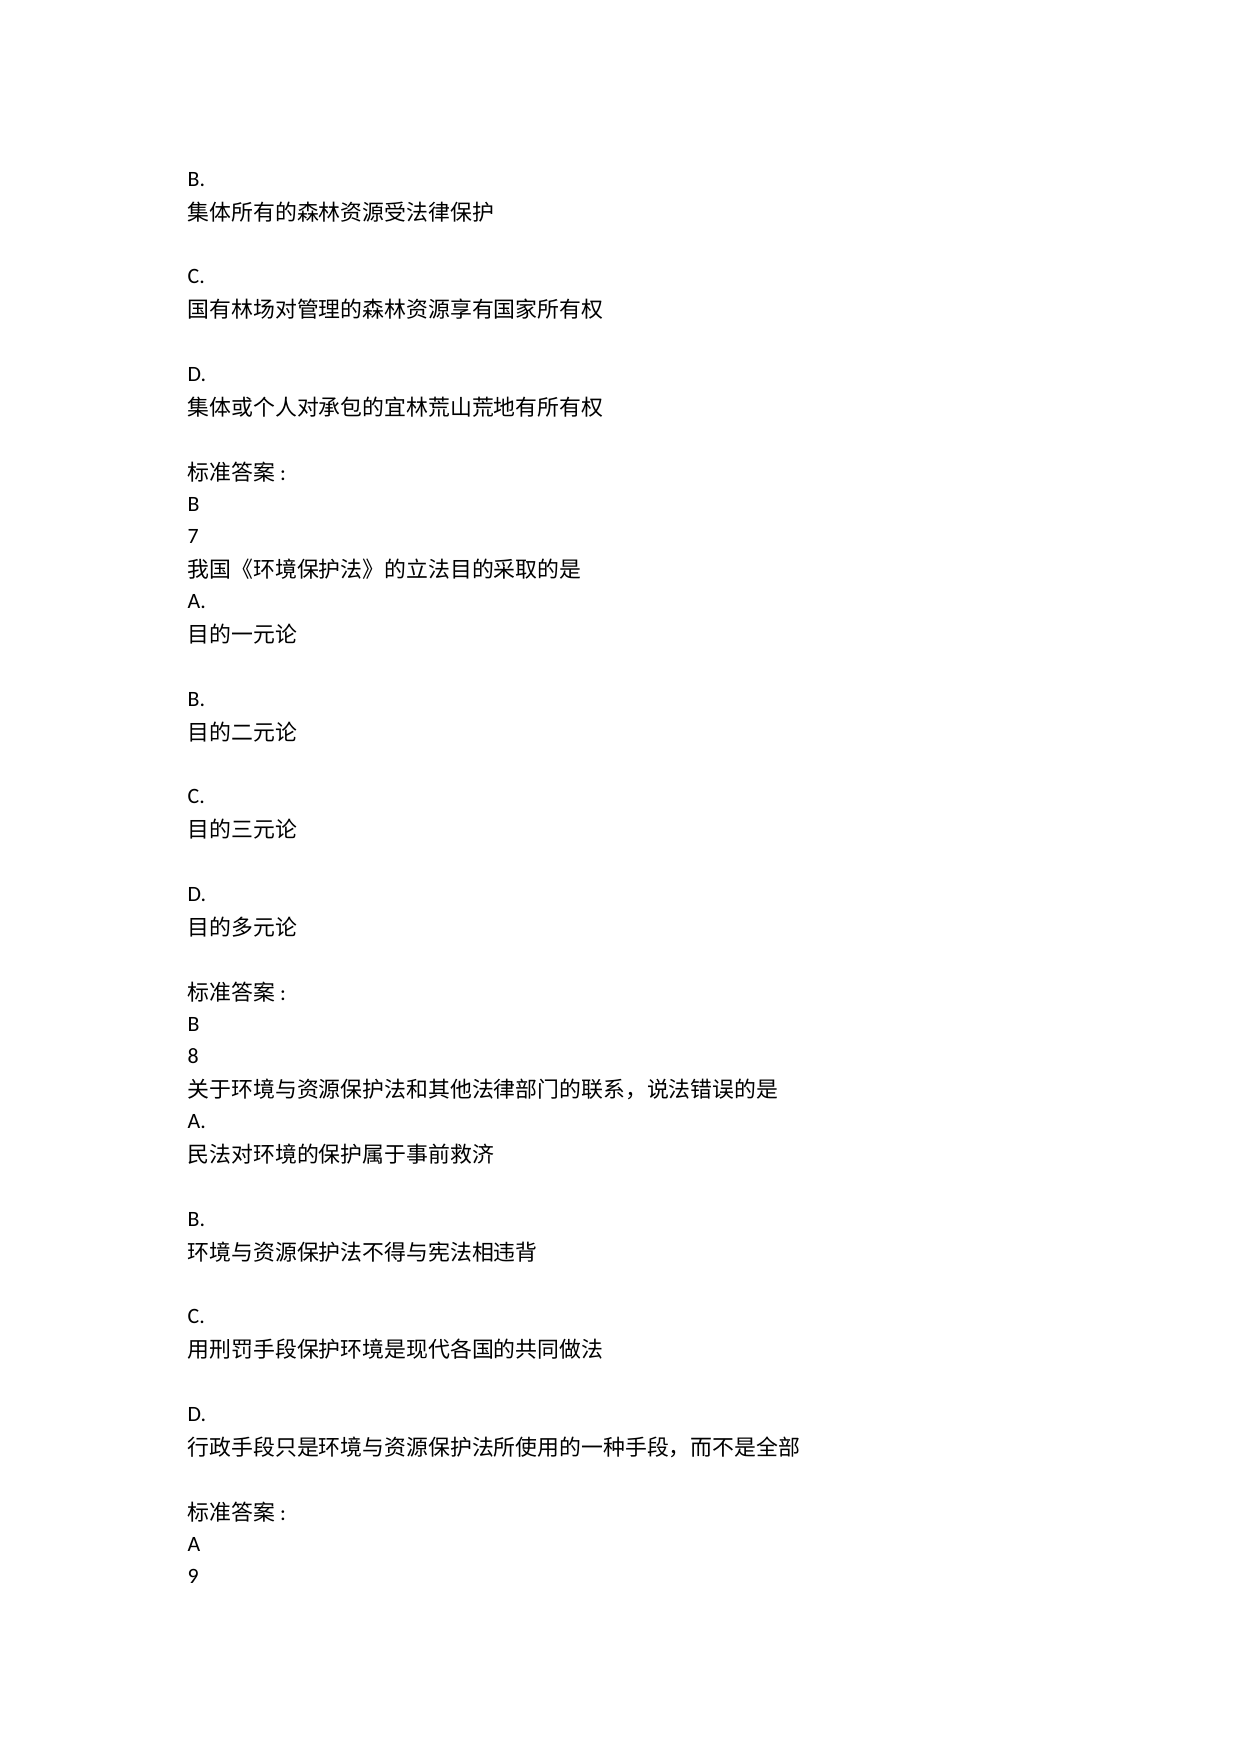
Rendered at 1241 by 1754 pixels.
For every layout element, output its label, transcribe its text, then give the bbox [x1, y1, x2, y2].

text 标准答案 : [187, 974, 1053, 1007]
text B. [187, 682, 1053, 714]
text D. [187, 1397, 1053, 1429]
text 用刑罚手段保护环境是现代各国的共同做法 [187, 1332, 1053, 1364]
text D. [187, 357, 1053, 389]
text 7 [187, 519, 1053, 552]
text 目的二元论 [187, 714, 1053, 747]
text B. [187, 1202, 1053, 1234]
text A. [187, 584, 1053, 617]
text 8 [187, 1039, 1053, 1072]
text B. [187, 162, 1053, 194]
text 行政手段只是环境与资源保护法所使用的一种手段，而不是全部 [187, 1429, 1053, 1462]
text B [187, 487, 1053, 519]
text A. [187, 1104, 1053, 1137]
text 环境与资源保护法不得与宪法相违背 [187, 1234, 1053, 1267]
text 标准答案 : [187, 454, 1053, 487]
text 集体或个人对承包的宜林荒山荒地有所有权 [187, 389, 1053, 422]
text B [187, 1007, 1053, 1039]
text C. [187, 259, 1053, 292]
text 民法对环境的保护属于事前救济 [187, 1137, 1053, 1169]
text A [187, 1527, 1053, 1559]
text 目的一元论 [187, 617, 1053, 649]
text 标准答案 : [187, 1494, 1053, 1527]
text 国有林场对管理的森林资源享有国家所有权 [187, 292, 1053, 324]
text C. [187, 779, 1053, 812]
text 集体所有的森林资源受法律保护 [187, 194, 1053, 227]
text D. [187, 877, 1053, 909]
text C. [187, 1299, 1053, 1332]
text 目的多元论 [187, 909, 1053, 942]
text 9 [187, 1559, 1053, 1592]
text 我国《环境保护法》的立法目的采取的是 [187, 552, 1053, 584]
text 关于环境与资源保护法和其他法律部门的联系，说法错误的是 [187, 1072, 1053, 1104]
text 目的三元论 [187, 812, 1053, 844]
